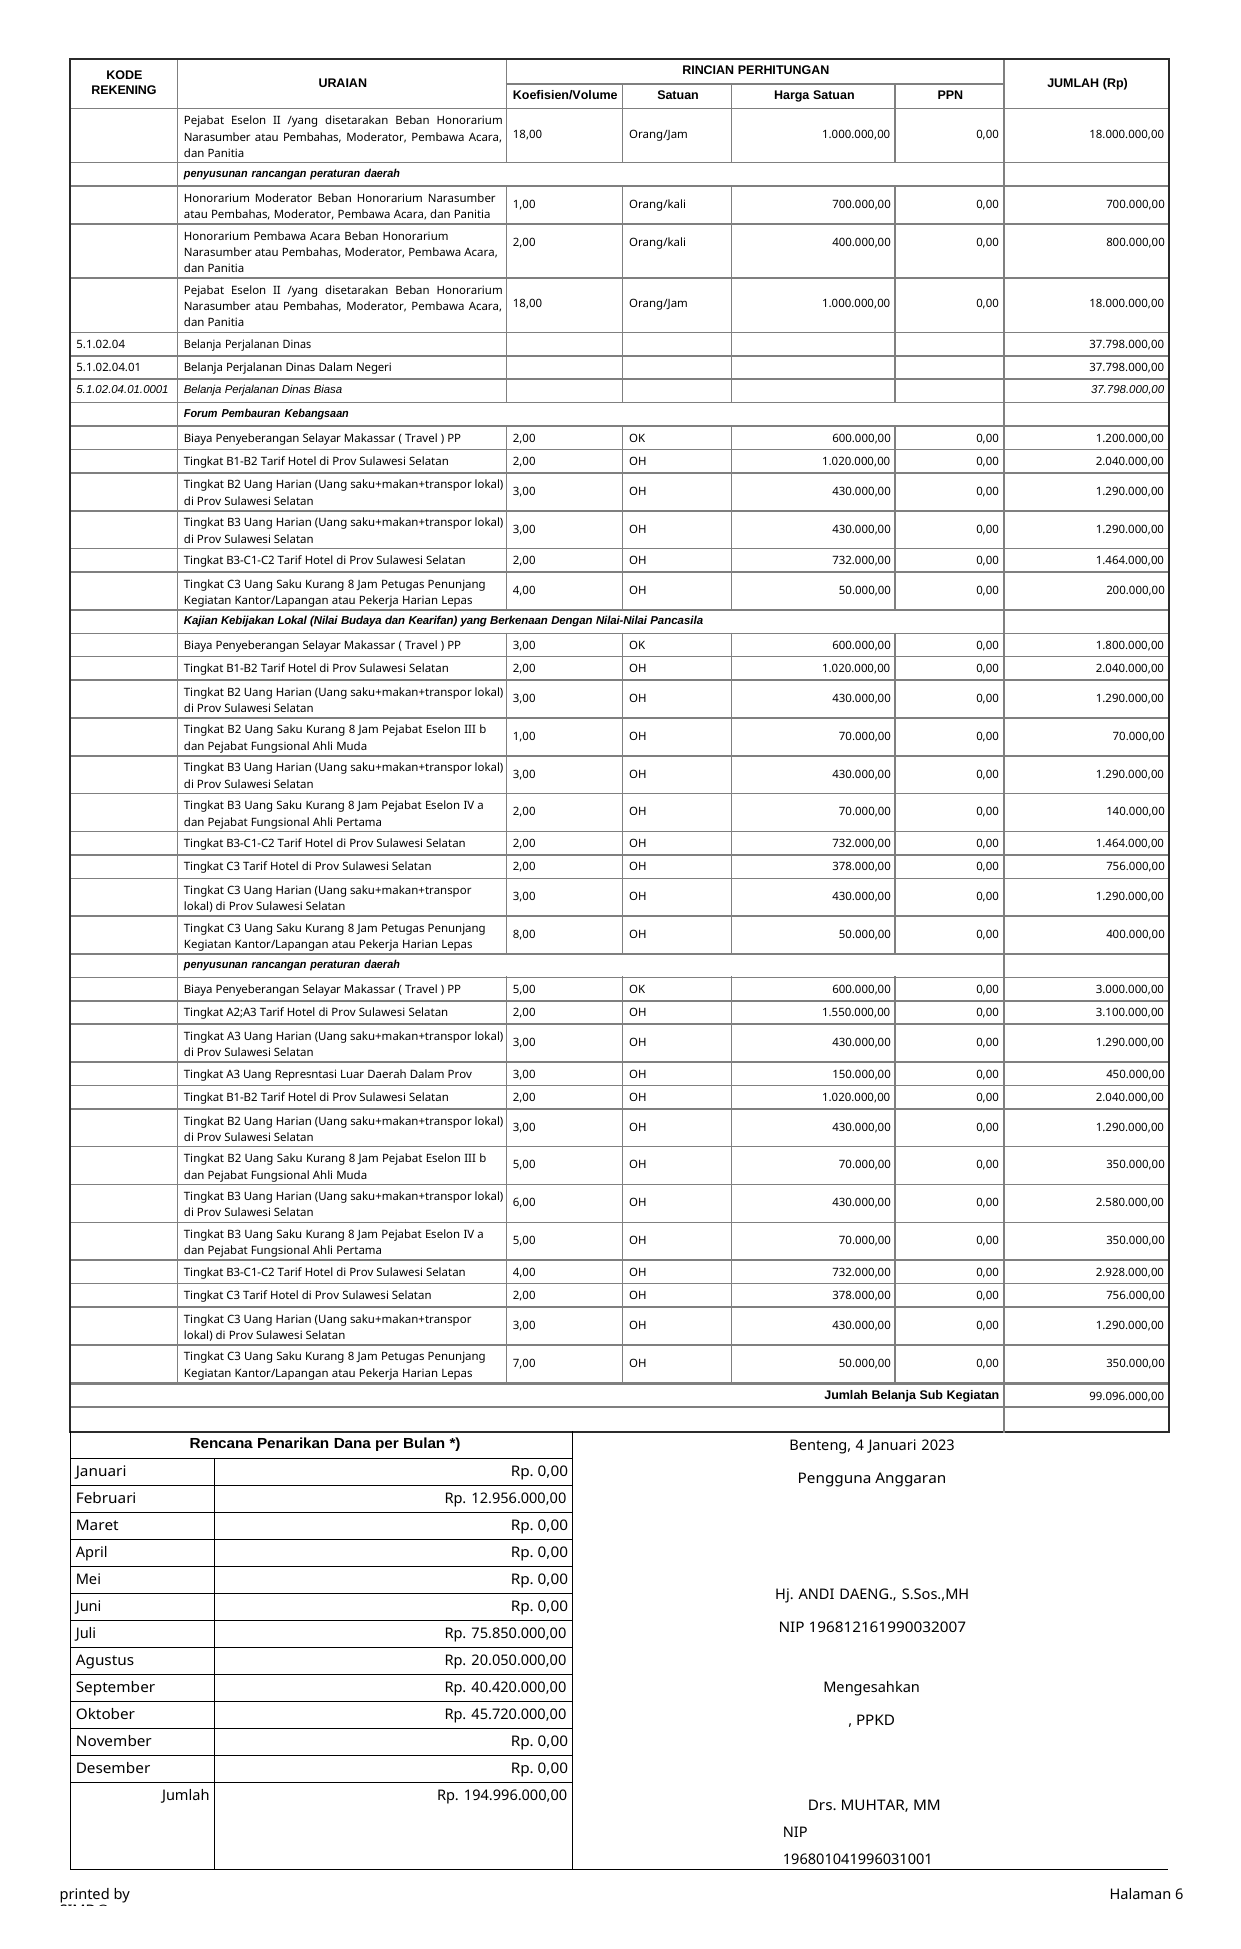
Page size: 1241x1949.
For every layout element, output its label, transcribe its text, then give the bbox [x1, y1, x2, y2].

table_cell [71, 109, 177, 162]
table_cell [71, 657, 177, 679]
table_cell 0,00 [896, 1346, 1003, 1382]
table_cell 430.000,00 [732, 757, 894, 793]
table_cell [71, 1261, 177, 1283]
table_cell OH [623, 1086, 731, 1108]
table_cell 3,00 [507, 634, 622, 656]
table_cell 1.000.000,00 [732, 279, 894, 331]
table_cell 4,00 [507, 1261, 622, 1283]
table_cell Jumlah [71, 1783, 214, 1869]
table_cell 3,00 [507, 1063, 622, 1084]
table_cell Agustus [71, 1648, 214, 1674]
table_cell 0,00 [896, 856, 1003, 877]
table_cell OK [623, 427, 731, 449]
table_cell Tingkat C3 Tarif Hotel di Prov Sulawesi Selatan [178, 1284, 506, 1306]
table_cell 430.000,00 [732, 1025, 894, 1061]
table_cell Rp. 20.050.000,00 [215, 1648, 572, 1674]
table_cell 5,00 [507, 1223, 622, 1259]
table_cell Honorarium Pembawa Acara Beban Honorarium Narasumber atau Pembahas, Moderator, Pembawa Acara, dan Panitia [178, 225, 506, 277]
table_cell [71, 1110, 177, 1146]
table_header JUMLAH (Rp) [1005, 60, 1168, 108]
table_cell OK [623, 978, 731, 1000]
table_cell 756.000,00 [1005, 856, 1168, 877]
table_cell Maret [71, 1513, 214, 1539]
table_cell Rp. 0,00 [215, 1729, 572, 1755]
table_cell 600.000,00 [732, 978, 894, 1000]
table_cell [1005, 163, 1168, 185]
table_cell [732, 333, 894, 355]
table_cell Rp. 0,00 [215, 1567, 572, 1593]
table_cell [71, 611, 177, 632]
table_cell Tingkat B2 Uang Harian (Uang saku+makan+transpor lokal) di Prov Sulawesi Selatan [178, 474, 506, 510]
table_cell Rp. 0,00 [215, 1594, 572, 1620]
table_cell [71, 450, 177, 472]
table_cell Tingkat B3 Uang Harian (Uang saku+makan+transpor lokal) di Prov Sulawesi Selatan [178, 1185, 506, 1221]
table_cell Koefisien/Volume [507, 85, 622, 108]
table_cell [623, 380, 731, 402]
table_cell 400.000,00 [732, 225, 894, 277]
table_cell Rp. 0,00 [215, 1459, 572, 1485]
table_cell 3,00 [507, 1110, 622, 1146]
table_cell [71, 187, 177, 223]
table_cell 18.000.000,00 [1005, 279, 1168, 331]
table_cell 1.464.000,00 [1005, 832, 1168, 854]
table_cell 37.798.000,00 [1005, 357, 1168, 378]
table_cell 2,00 [507, 1002, 622, 1023]
table_cell Belanja Perjalanan Dinas Dalam Negeri [178, 357, 506, 378]
table_cell 0,00 [896, 109, 1003, 162]
table_cell 3,00 [507, 1025, 622, 1061]
table_cell [71, 681, 177, 717]
table_cell OH [623, 1223, 731, 1259]
table_cell 0,00 [896, 549, 1003, 571]
table_cell Desember [71, 1756, 214, 1782]
table_cell [71, 1185, 177, 1221]
table_cell [71, 474, 177, 510]
table_cell 70.000,00 [1005, 719, 1168, 755]
table_cell [71, 1002, 177, 1023]
table_cell 0,00 [896, 1261, 1003, 1283]
table_cell 37.798.000,00 [1005, 333, 1168, 355]
table_cell [71, 427, 177, 449]
table_cell Rp. 0,00 [215, 1540, 572, 1566]
table_cell Oktober [71, 1702, 214, 1728]
table_cell Biaya Penyeberangan Selayar Makassar ( Travel ) PP [178, 978, 506, 1000]
table_cell 430.000,00 [732, 1308, 894, 1344]
table_cell 0,00 [896, 225, 1003, 277]
table_cell Benteng, 4 Januari 2023 Pengguna Anggaran Hj. ANDI DAENG., S.Sos.,MH NIP 196812161990032007 Mengesahkan, PPKD Drs. MUHTAR, MM NIP 196801041996031001 [573, 1433, 1169, 1869]
table_cell Rp. 45.720.000,00 [215, 1702, 572, 1728]
table_cell 378.000,00 [732, 1284, 894, 1306]
table_cell 0,00 [896, 1147, 1003, 1184]
table_cell [896, 333, 1003, 355]
table_cell Rencana Penarikan Dana per Bulan *) [71, 1433, 572, 1458]
table_cell Tingkat B3 Uang Saku Kurang 8 Jam Pejabat Eselon IV a dan Pejabat Fungsional Ahli Pertama [178, 794, 506, 831]
table_cell 18.000.000,00 [1005, 109, 1168, 162]
table_cell 732.000,00 [732, 832, 894, 854]
table_cell 8,00 [507, 917, 622, 953]
table_cell 3,00 [507, 681, 622, 717]
table_cell Juni [71, 1594, 214, 1620]
table_cell 0,00 [896, 657, 1003, 679]
table_cell Tingkat A3 Uang Represntasi Luar Daerah Dalam Prov [178, 1063, 506, 1084]
table_cell 600.000,00 [732, 427, 894, 449]
table_cell 6,00 [507, 1185, 622, 1221]
table_cell Tingkat B3-C1-C2 Tarif Hotel di Prov Sulawesi Selatan [178, 549, 506, 571]
table_cell [71, 634, 177, 656]
table_cell Forum Pembauran Kebangsaan [178, 403, 1003, 425]
table_cell 350.000,00 [1005, 1346, 1168, 1382]
table_cell OH [623, 917, 731, 953]
table_cell 70.000,00 [732, 1223, 894, 1259]
table_cell 2.040.000,00 [1005, 657, 1168, 679]
table_cell 1.290.000,00 [1005, 1025, 1168, 1061]
table_cell OH [623, 681, 731, 717]
table_cell [623, 357, 731, 378]
table_cell Tingkat B2 Uang Saku Kurang 8 Jam Pejabat Eselon III b dan Pejabat Fungsional Ahli Muda [178, 1147, 506, 1184]
table_cell Orang/Jam [623, 109, 731, 162]
table_cell 0,00 [896, 512, 1003, 548]
table_cell OH [623, 657, 731, 679]
table_cell Mei [71, 1567, 214, 1593]
table_cell Tingkat B1-B2 Tarif Hotel di Prov Sulawesi Selatan [178, 450, 506, 472]
table_cell 5,00 [507, 1147, 622, 1184]
table_cell 0,00 [896, 978, 1003, 1000]
table_cell 1.290.000,00 [1005, 681, 1168, 717]
table_cell [71, 1223, 177, 1259]
table_cell OH [623, 1284, 731, 1306]
table_cell 0,00 [896, 917, 1003, 953]
table_cell 0,00 [896, 1002, 1003, 1023]
table_cell Februari [71, 1486, 214, 1512]
table_cell Tingkat B2 Uang Saku Kurang 8 Jam Pejabat Eselon III b dan Pejabat Fungsional Ahli Muda [178, 719, 506, 755]
table_cell 0,00 [896, 1063, 1003, 1084]
table_cell Biaya Penyeberangan Selayar Makassar ( Travel ) PP [178, 634, 506, 656]
table_cell OH [623, 1147, 731, 1184]
table_cell [71, 573, 177, 609]
table_cell [71, 794, 177, 831]
table_cell Tingkat C3 Uang Saku Kurang 8 Jam Petugas Penunjang Kegiatan Kantor/Lapangan atau Pekerja Harian Lepas [178, 573, 506, 609]
table_cell 450.000,00 [1005, 1063, 1168, 1084]
table_cell 2,00 [507, 225, 622, 277]
table_cell 2,00 [507, 1284, 622, 1306]
table_cell 0,00 [896, 573, 1003, 609]
table_cell [71, 279, 177, 331]
table_cell [732, 357, 894, 378]
table_cell 1,00 [507, 719, 622, 755]
table_header RINCIAN PERHITUNGAN [507, 60, 1003, 83]
table_cell Januari [71, 1459, 214, 1485]
table_cell [71, 1308, 177, 1344]
table_cell OH [623, 1025, 731, 1061]
table_cell OK [623, 634, 731, 656]
table_cell [507, 333, 622, 355]
table_cell Kajian Kebijakan Lokal (Nilai Budaya dan Kearifan) yang Berkenaan Dengan Nilai-Nilai Pancasila [178, 611, 1003, 632]
table_cell 5.1.02.04 [71, 333, 177, 355]
table_cell 18,00 [507, 109, 622, 162]
table_cell 0,00 [896, 1284, 1003, 1306]
table_cell 4,00 [507, 573, 622, 609]
table_cell 150.000,00 [732, 1063, 894, 1084]
table_cell OH [623, 474, 731, 510]
table_header KODE REKENING [71, 60, 177, 108]
table_cell 1.000.000,00 [732, 109, 894, 162]
table_cell 3.100.000,00 [1005, 1002, 1168, 1023]
table_cell 1.200.000,00 [1005, 427, 1168, 449]
table_cell [71, 978, 177, 1000]
table_cell 5.1.02.04.01.0001 [71, 380, 177, 402]
table_cell 0,00 [896, 1086, 1003, 1108]
table_cell 430.000,00 [732, 681, 894, 717]
table_cell [71, 1284, 177, 1306]
table_cell November [71, 1729, 214, 1755]
table_cell 2.928.000,00 [1005, 1261, 1168, 1283]
table_cell OH [623, 879, 731, 915]
table_cell Satuan [623, 85, 731, 108]
table_cell [507, 357, 622, 378]
table_cell [71, 1346, 177, 1382]
table_cell [71, 1063, 177, 1084]
table_cell 430.000,00 [732, 1110, 894, 1146]
table_cell [1005, 403, 1168, 425]
table_cell [1005, 611, 1168, 632]
table_cell Tingkat C3 Uang Saku Kurang 8 Jam Petugas Penunjang Kegiatan Kantor/Lapangan atau Pekerja Harian Lepas [178, 917, 506, 953]
table_cell 732.000,00 [732, 549, 894, 571]
table_cell 50.000,00 [732, 1346, 894, 1382]
table_cell [623, 333, 731, 355]
table_cell 378.000,00 [732, 856, 894, 877]
table_cell 0,00 [896, 832, 1003, 854]
table_header URAIAN [178, 60, 506, 108]
table_cell [71, 512, 177, 548]
table_cell Pejabat Eselon II /yang disetarakan Beban Honorarium Narasumber atau Pembahas, Moderator, Pembawa Acara, dan Panitia [178, 279, 506, 331]
table_cell 99.096.000,00 [1005, 1385, 1168, 1406]
table_cell Orang/kali [623, 225, 731, 277]
table_cell Tingkat B2 Uang Harian (Uang saku+makan+transpor lokal) di Prov Sulawesi Selatan [178, 681, 506, 717]
table_cell 400.000,00 [1005, 917, 1168, 953]
table_cell Tingkat B3 Uang Harian (Uang saku+makan+transpor lokal) di Prov Sulawesi Selatan [178, 512, 506, 548]
table_cell OH [623, 1261, 731, 1283]
table_cell Tingkat C3 Tarif Hotel di Prov Sulawesi Selatan [178, 856, 506, 877]
table_cell 1.020.000,00 [732, 657, 894, 679]
table_cell 1.290.000,00 [1005, 879, 1168, 915]
table_cell 1.290.000,00 [1005, 512, 1168, 548]
table_cell [71, 1086, 177, 1108]
table_cell Rp. 194.996.000,00 [215, 1783, 572, 1869]
table_cell 0,00 [896, 450, 1003, 472]
table_cell 0,00 [896, 279, 1003, 331]
table_cell 70.000,00 [732, 794, 894, 831]
table_cell OH [623, 757, 731, 793]
table_cell 2,00 [507, 794, 622, 831]
table_cell 140.000,00 [1005, 794, 1168, 831]
table_cell Belanja Perjalanan Dinas [178, 333, 506, 355]
table_cell OH [623, 450, 731, 472]
table_cell Tingkat C3 Uang Harian (Uang saku+makan+transpor lokal) di Prov Sulawesi Selatan [178, 879, 506, 915]
table_cell 1.290.000,00 [1005, 757, 1168, 793]
table_cell 0,00 [896, 719, 1003, 755]
table_cell 0,00 [896, 681, 1003, 717]
table_cell 50.000,00 [732, 917, 894, 953]
table_cell [71, 1025, 177, 1061]
table_cell 0,00 [896, 1185, 1003, 1221]
table_cell 732.000,00 [732, 1261, 894, 1283]
table_cell 2,00 [507, 427, 622, 449]
table_cell Tingkat A3 Uang Harian (Uang saku+makan+transpor lokal) di Prov Sulawesi Selatan [178, 1025, 506, 1061]
table_cell Tingkat B3 Uang Saku Kurang 8 Jam Pejabat Eselon IV a dan Pejabat Fungsional Ahli Pertama [178, 1223, 506, 1259]
table_cell 2.040.000,00 [1005, 1086, 1168, 1108]
table_cell Tingkat B3-C1-C2 Tarif Hotel di Prov Sulawesi Selatan [178, 832, 506, 854]
table_cell Tingkat C3 Uang Harian (Uang saku+makan+transpor lokal) di Prov Sulawesi Selatan [178, 1308, 506, 1344]
table_cell 0,00 [896, 1025, 1003, 1061]
table_cell OH [623, 856, 731, 877]
table_cell Rp. 75.850.000,00 [215, 1621, 572, 1647]
table_cell 200.000,00 [1005, 573, 1168, 609]
table_cell 3,00 [507, 512, 622, 548]
table_cell Jumlah Belanja Sub Kegiatan [71, 1385, 1003, 1406]
table_cell 0,00 [896, 634, 1003, 656]
table_cell OH [623, 573, 731, 609]
table_cell 0,00 [896, 474, 1003, 510]
table_cell September [71, 1675, 214, 1701]
table_cell [71, 832, 177, 854]
table_cell Orang/Jam [623, 279, 731, 331]
table_cell 0,00 [896, 427, 1003, 449]
table_cell OH [623, 832, 731, 854]
table_cell [71, 549, 177, 571]
table_cell 430.000,00 [732, 1185, 894, 1221]
table_cell 430.000,00 [732, 512, 894, 548]
table_cell Orang/kali [623, 187, 731, 223]
table_cell 0,00 [896, 757, 1003, 793]
table_cell 756.000,00 [1005, 1284, 1168, 1306]
table_cell OH [623, 1110, 731, 1146]
table_cell Rp. 12.956.000,00 [215, 1486, 572, 1512]
table_cell 2,00 [507, 549, 622, 571]
table_cell April [71, 1540, 214, 1566]
table_cell 2,00 [507, 832, 622, 854]
table_cell [71, 757, 177, 793]
table_cell 3,00 [507, 1308, 622, 1344]
table_cell 800.000,00 [1005, 225, 1168, 277]
table_cell OH [623, 1002, 731, 1023]
table_cell PPN [896, 85, 1003, 108]
table_cell Rp. 0,00 [215, 1756, 572, 1782]
table_cell 700.000,00 [1005, 187, 1168, 223]
table_cell Rp. 40.420.000,00 [215, 1675, 572, 1701]
table_cell [896, 380, 1003, 402]
table_cell Tingkat B3 Uang Harian (Uang saku+makan+transpor lokal) di Prov Sulawesi Selatan [178, 757, 506, 793]
table_cell Tingkat B1-B2 Tarif Hotel di Prov Sulawesi Selatan [178, 657, 506, 679]
table_cell [71, 856, 177, 877]
table_cell 700.000,00 [732, 187, 894, 223]
table_cell 3,00 [507, 474, 622, 510]
table_cell 2,00 [507, 657, 622, 679]
table_cell 1,00 [507, 187, 622, 223]
table_cell 50.000,00 [732, 573, 894, 609]
table_cell [896, 357, 1003, 378]
table_cell 1.290.000,00 [1005, 1110, 1168, 1146]
table_cell 1.020.000,00 [732, 450, 894, 472]
table_cell 3,00 [507, 879, 622, 915]
table_cell 3.000.000,00 [1005, 978, 1168, 1000]
table_cell Honorarium Moderator Beban Honorarium Narasumber atau Pembahas, Moderator, Pembawa Acara, dan Panitia [178, 187, 506, 223]
table_cell 3,00 [507, 757, 622, 793]
table_cell OH [623, 719, 731, 755]
table_cell 5.1.02.04.01 [71, 357, 177, 378]
table_cell OH [623, 512, 731, 548]
table_cell OH [623, 549, 731, 571]
table_cell Harga Satuan [732, 85, 894, 108]
table_cell 70.000,00 [732, 1147, 894, 1184]
table_cell penyusunan rancangan peraturan daerah [178, 955, 1003, 976]
table_cell 430.000,00 [732, 879, 894, 915]
table_cell 0,00 [896, 1223, 1003, 1259]
table_cell OH [623, 1346, 731, 1382]
table_cell 1.464.000,00 [1005, 549, 1168, 571]
table_cell Tingkat B3-C1-C2 Tarif Hotel di Prov Sulawesi Selatan [178, 1261, 506, 1283]
table_cell [71, 719, 177, 755]
table_cell 1.290.000,00 [1005, 474, 1168, 510]
table_cell 600.000,00 [732, 634, 894, 656]
table_cell [71, 403, 177, 425]
table_cell 0,00 [896, 879, 1003, 915]
table_cell Tingkat B2 Uang Harian (Uang saku+makan+transpor lokal) di Prov Sulawesi Selatan [178, 1110, 506, 1146]
table_cell 70.000,00 [732, 719, 894, 755]
table_cell Tingkat C3 Uang Saku Kurang 8 Jam Petugas Penunjang Kegiatan Kantor/Lapangan atau Pekerja Harian Lepas [178, 1346, 506, 1382]
table_cell [732, 380, 894, 402]
table_cell Tingkat A2;A3 Tarif Hotel di Prov Sulawesi Selatan [178, 1002, 506, 1023]
table_cell Juli [71, 1621, 214, 1647]
table_cell Tingkat B1-B2 Tarif Hotel di Prov Sulawesi Selatan [178, 1086, 506, 1108]
table_cell OH [623, 794, 731, 831]
table_cell 1.800.000,00 [1005, 634, 1168, 656]
table_cell 5,00 [507, 978, 622, 1000]
table_cell penyusunan rancangan peraturan daerah [178, 163, 1003, 185]
table_cell 1.290.000,00 [1005, 1308, 1168, 1344]
table_cell [71, 955, 177, 976]
table_cell [71, 879, 177, 915]
table_cell 1.020.000,00 [732, 1086, 894, 1108]
table_cell 2,00 [507, 856, 622, 877]
table_cell 37.798.000,00 [1005, 380, 1168, 402]
table_cell 2,00 [507, 450, 622, 472]
table_cell 350.000,00 [1005, 1147, 1168, 1184]
table_cell 1.550.000,00 [732, 1002, 894, 1023]
table_cell [1005, 955, 1168, 976]
table_cell OH [623, 1063, 731, 1084]
table_cell 0,00 [896, 187, 1003, 223]
table_cell Rp. 0,00 [215, 1513, 572, 1539]
table_cell Belanja Perjalanan Dinas Biasa [178, 380, 506, 402]
table_cell 18,00 [507, 279, 622, 331]
table_cell 0,00 [896, 1110, 1003, 1146]
table_cell 430.000,00 [732, 474, 894, 510]
table_cell 2.580.000,00 [1005, 1185, 1168, 1221]
table_cell 0,00 [896, 794, 1003, 831]
table_cell [71, 163, 177, 185]
table_cell 0,00 [896, 1308, 1003, 1344]
table_cell 7,00 [507, 1346, 622, 1382]
table_cell OH [623, 1185, 731, 1221]
table_cell 2.040.000,00 [1005, 450, 1168, 472]
table_cell 2,00 [507, 1086, 622, 1108]
table_cell [71, 1408, 1003, 1431]
table_cell [1005, 1408, 1168, 1431]
table_cell [71, 1147, 177, 1184]
table_cell Pejabat Eselon II /yang disetarakan Beban Honorarium Narasumber atau Pembahas, Moderator, Pembawa Acara, dan Panitia [178, 109, 506, 162]
table_cell [71, 225, 177, 277]
table_cell OH [623, 1308, 731, 1344]
table_cell [507, 380, 622, 402]
table_cell 350.000,00 [1005, 1223, 1168, 1259]
table_cell Biaya Penyeberangan Selayar Makassar ( Travel ) PP [178, 427, 506, 449]
table_cell [71, 917, 177, 953]
